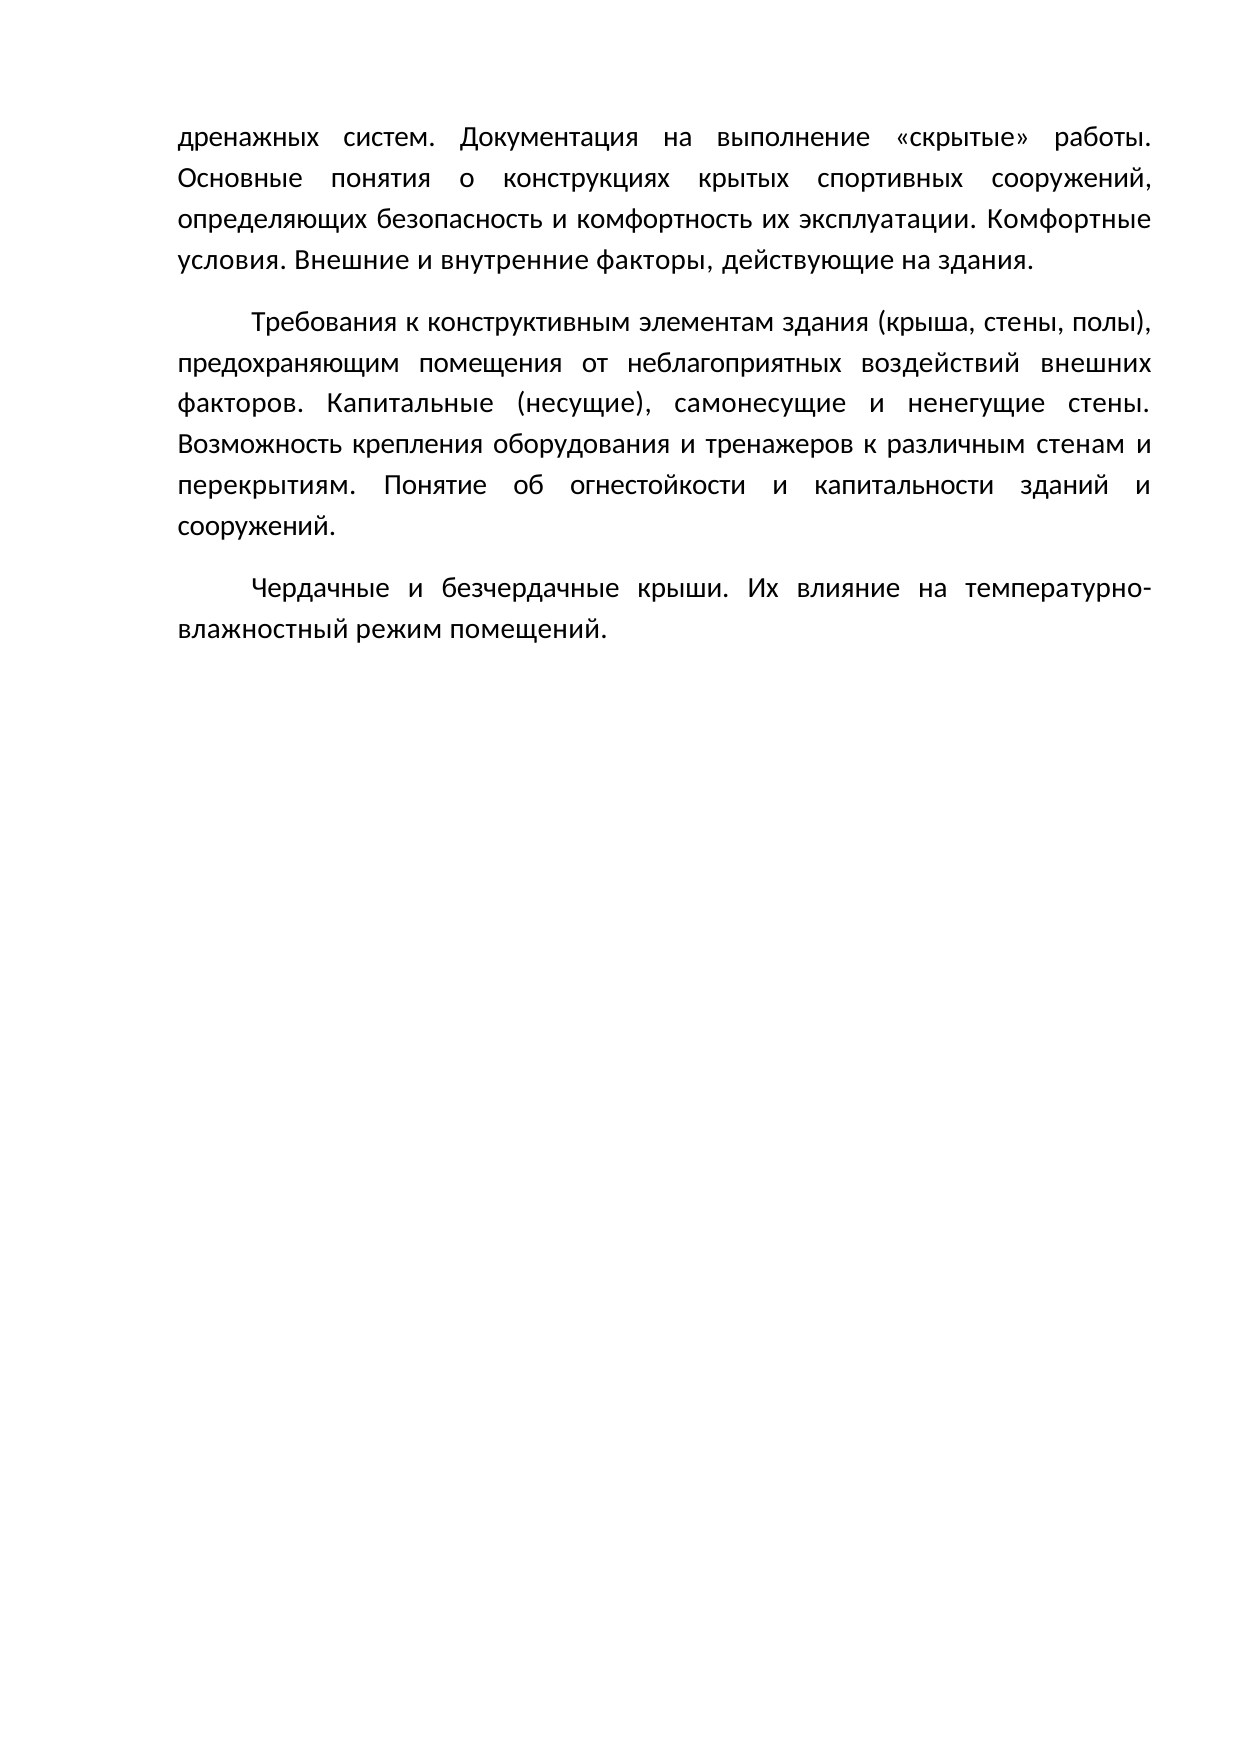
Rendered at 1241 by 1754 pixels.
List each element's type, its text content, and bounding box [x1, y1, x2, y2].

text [177, 118, 1152, 277]
text Чердачные и безчердачные крыши. Их влияние на температурно-влажностный режим помещений. [177, 569, 1152, 646]
text Требования к конструктивным элементам здания (крыша, стены, полы), предохраняющим помещения от неблагоприятных воздействий внешних факторов. Капитальные (несущие), самонесущие и ненегущие стены. Возможность крепления оборудования и тренажеров к различным стенам и перекрытиям. Понятие об огнестойкости и капитальности зданий и сооружений. [177, 303, 1152, 543]
